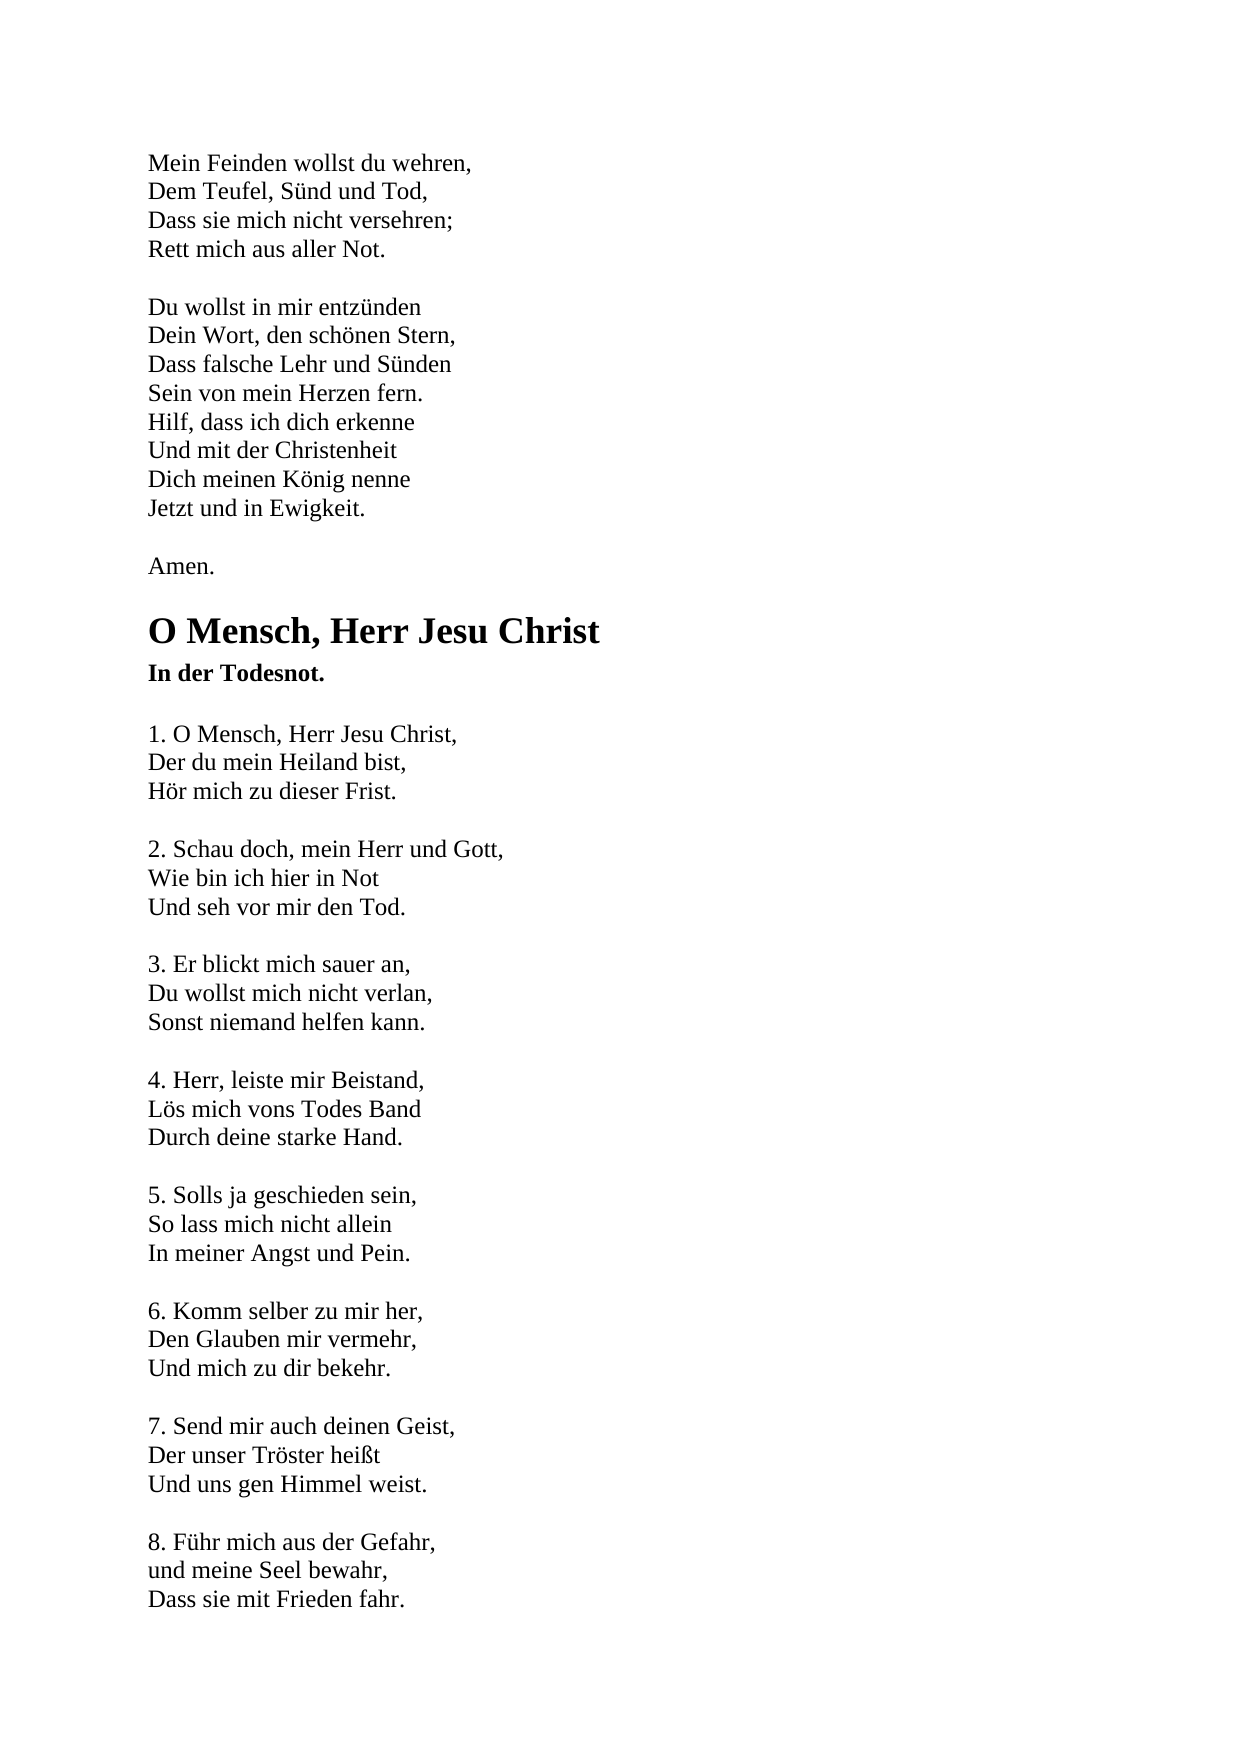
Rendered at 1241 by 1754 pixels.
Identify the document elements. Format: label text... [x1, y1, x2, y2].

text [148, 148, 1093, 263]
text Amen. [148, 551, 1093, 580]
text 1. O Mensch, Herr Jesu Christ, Der du mein Heiland bist, Hör mich zu dieser Frist. [148, 719, 1093, 805]
text 8. Führ mich aus der Gefahr, und meine Seel bewahr, Dass sie mit Frieden fahr. [148, 1527, 1093, 1613]
text In der Todesnot. [148, 658, 1093, 687]
text Du wollst in mir entzünden Dein Wort, den schönen Stern, Dass falsche Lehr und Sünden Sein von mein Herzen fern. Hilf, dass ich dich erkenne Und mit der Christenheit Dich meinen König nenne Jetzt und in Ewigkeit. [148, 292, 1093, 522]
text 2. Schau doch, mein Herr und Gott, Wie bin ich hier in Not Und seh vor mir den Tod. [148, 834, 1093, 920]
text 6. Komm selber zu mir her, Den Glauben mir vermehr, Und mich zu dir bekehr. [148, 1296, 1093, 1382]
text 5. Solls ja geschieden sein, So lass mich nicht allein In meiner Angst und Pein. [148, 1180, 1093, 1267]
text 7. Send mir auch deinen Geist, Der unser Tröster heißt Und uns gen Himmel weist. [148, 1411, 1093, 1497]
subtitle O Mensch, Herr Jesu Christ [148, 609, 1093, 652]
text 3. Er blickt mich sauer an, Du wollst mich nicht verlan, Sonst niemand helfen kann. [148, 949, 1093, 1036]
text 4. Herr, leiste mir Beistand, Lös mich vons Todes Band Durch deine starke Hand. [148, 1065, 1093, 1151]
